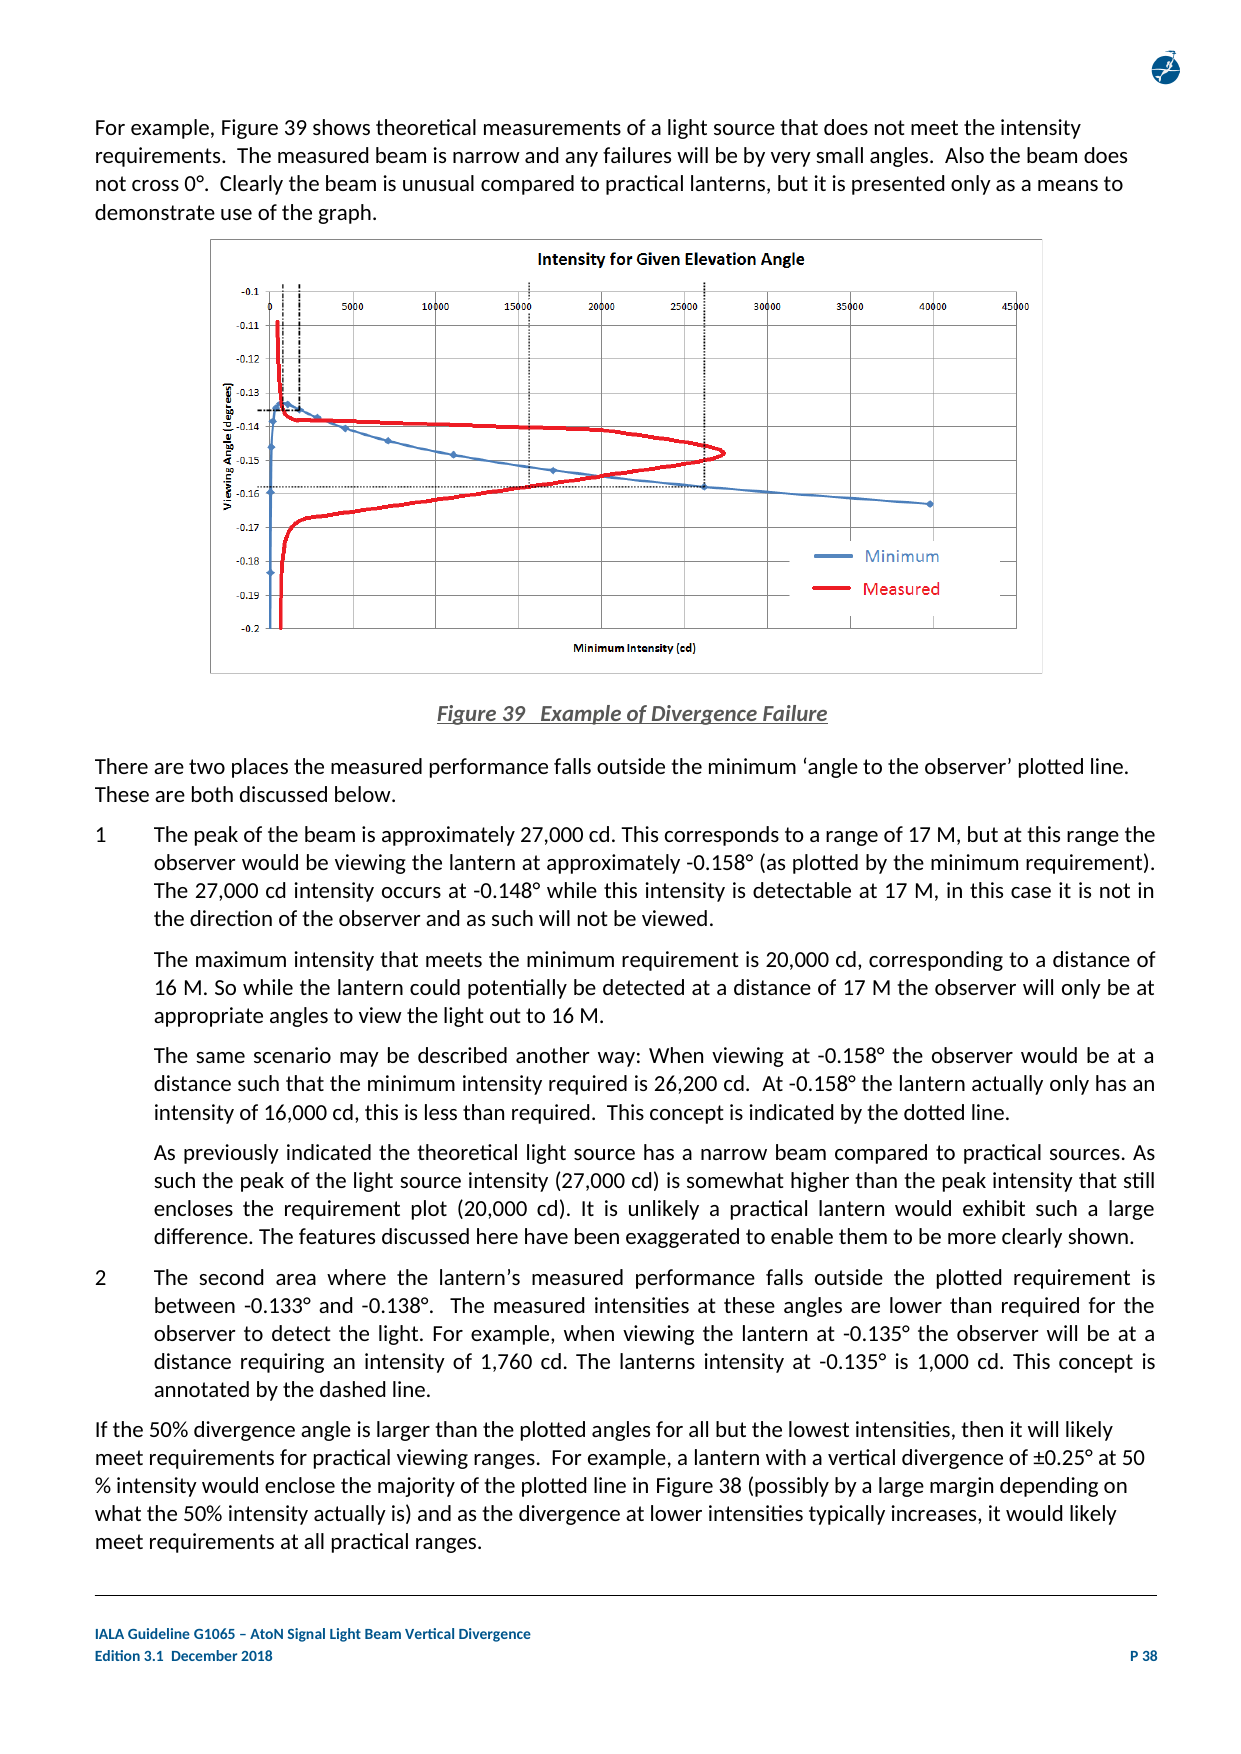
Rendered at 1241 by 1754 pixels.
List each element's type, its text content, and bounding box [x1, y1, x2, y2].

list The maximum intensity that meets the minimum requirement is 20,000 cd, corresponding to a distance of 16 M. So while the lantern could potentially be detected at a distance of 17 M the observer will only be at appropriate angles to view the light out to 16 M. [153, 945, 1157, 1029]
text If the 50% divergence angle is larger than the plotted angles for all but the lowest intensities, then it will likely meet requirements for practical viewing ranges. For example, a lantern with a vertical divergence of ±0.25° at 50 % intensity would enclose the majority of the plotted line in Figure 38 (possibly by a large margin depending on what the 50% intensity actually is) and as the divergence at lower intensities typically increases, it would likely meet requirements at all practical ranges. [94, 1415, 1157, 1555]
list As previously indicated the theoretical light source has a narrow beam compared to practical sources. As such the peak of the light source intensity (27,000 cd) is somewhat higher than the peak intensity that still encloses the requirement plot (20,000 cd). It is unlikely a practical lantern would exhibit such a large difference. The features discussed here have been exaggerated to enable them to be more clearly shown. [153, 1138, 1157, 1250]
text There are two places the measured performance falls outside the minimum ‘angle to the observer’ plotted line. These are both discussed below. [94, 752, 1157, 808]
list The same scenario may be described another way: When viewing at -0.158° the observer would be at a distance such that the minimum intensity required is 26,200 cd. At -0.158° the lantern actually only has an intensity of 16,000 cd, this is less than required. This concept is indicated by the dotted line. [153, 1042, 1157, 1126]
text Example of Divergence Failure [109, 699, 1157, 727]
picture [1120, 0, 1239, 119]
picture [209, 238, 1043, 674]
text For example, Figure 39 shows theoretical measurements of a light source that does not meet the intensity requirements. The measured beam is narrow and any failures will be by very small angles. Also the beam does not cross 0°. Clearly the beam is unusual compared to practical lanterns, but it is presented only as a means to demonstrate use of the graph. [94, 113, 1157, 226]
list The peak of the beam is approximately 27,000 cd. This corresponds to a range of 17 M, but at this range the observer would be viewing the lantern at approximately -0.158° (as plotted by the minimum requirement). The 27,000 cd intensity occurs at -0.148° while this intensity is detectable at 17 M, in this case it is not in the direction of the observer and as such will not be viewed. [94, 820, 1157, 932]
list The second area where the lantern’s measured performance falls outside the plotted requirement is between -0.133° and -0.138°. The measured intensities at these angles are lower than required for the observer to detect the light. For example, when viewing the lantern at -0.135° the observer will be at a distance requiring an intensity of 1,760 cd. The lanterns intensity at -0.135° is 1,000 cd. This concept is annotated by the dashed line. [94, 1263, 1157, 1403]
